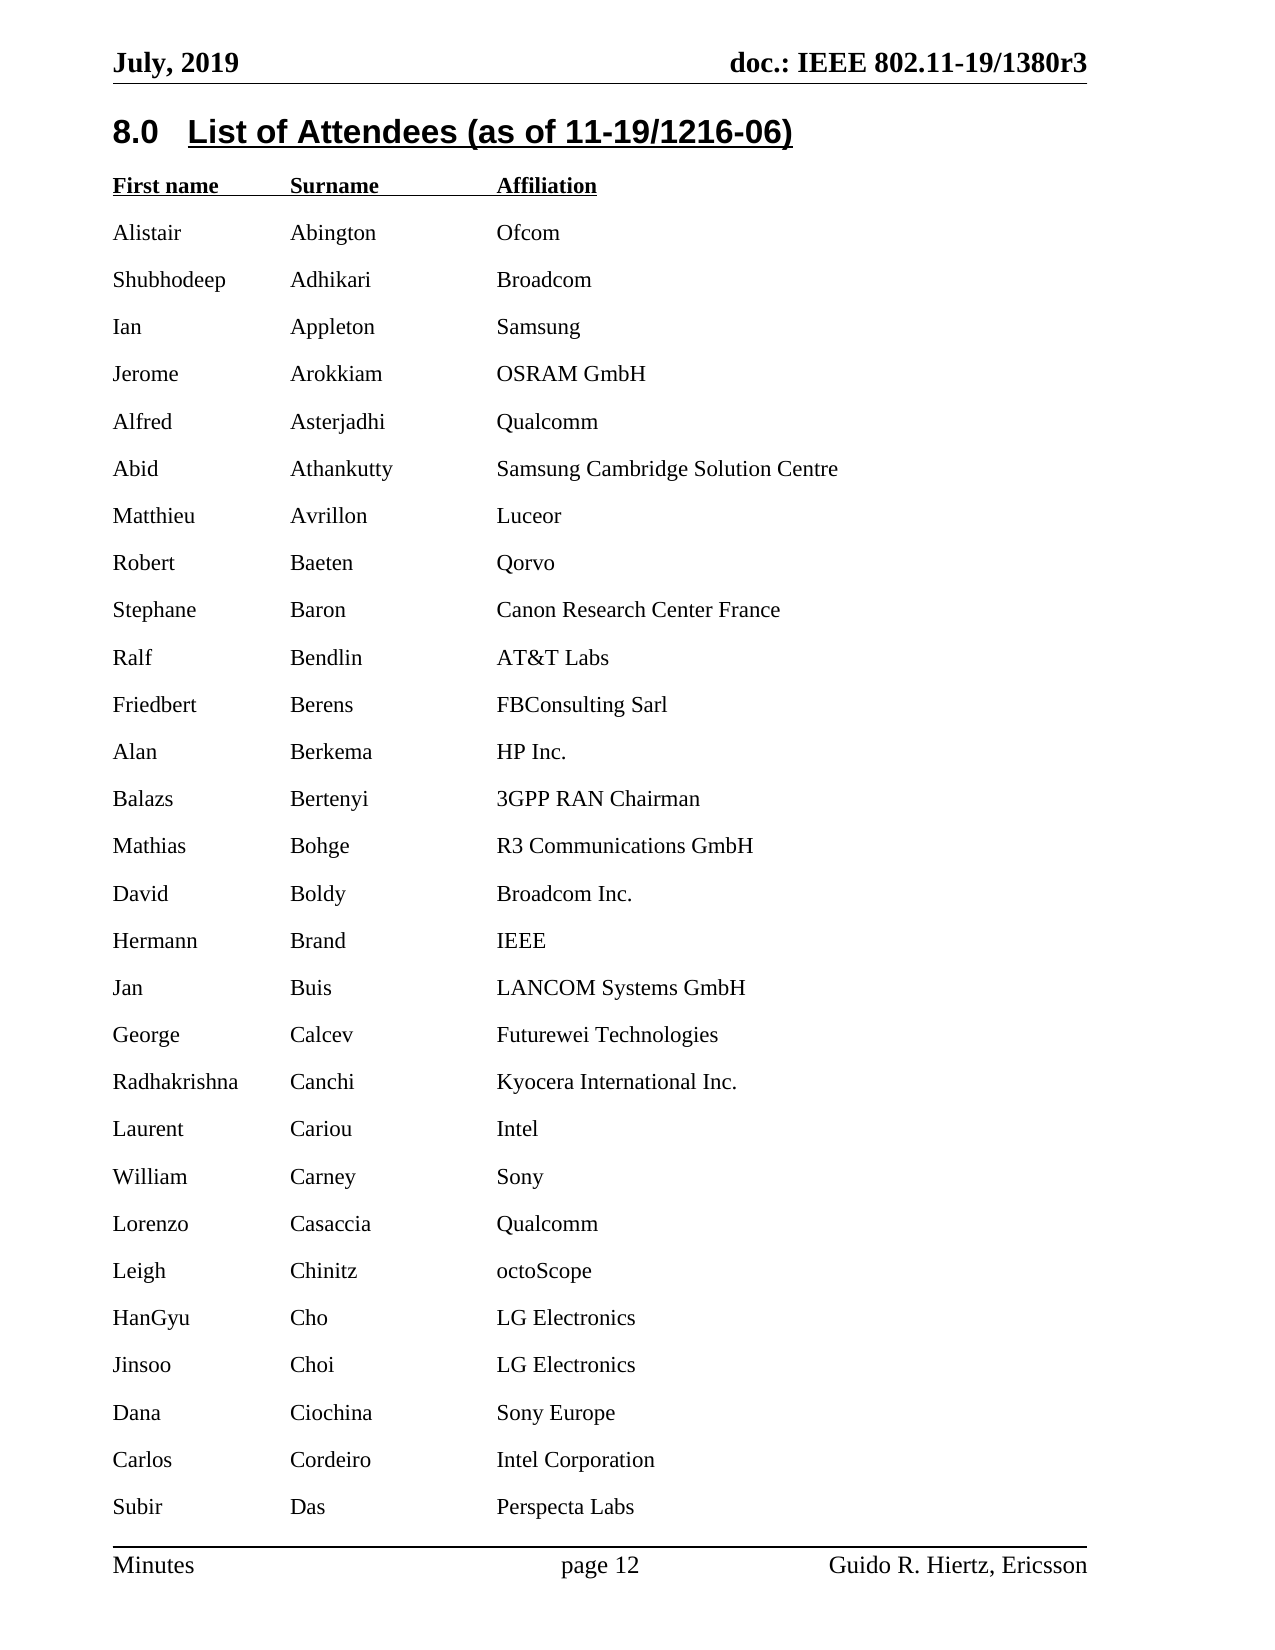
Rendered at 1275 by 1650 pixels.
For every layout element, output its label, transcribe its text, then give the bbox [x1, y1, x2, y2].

text Ralf Bendlin AT&T Labs [112, 644, 1087, 670]
text Laurent Cariou Intel [112, 1116, 1087, 1142]
text Ian Appleton Samsung [112, 313, 1087, 340]
text George Calcev Futurewei Technologies [112, 1021, 1087, 1047]
text Leigh Chinitz octoScope [112, 1257, 1087, 1283]
text Robert Baeten Qorvo [112, 549, 1087, 576]
text Stephane Baron Canon Research Center France [112, 596, 1087, 623]
text Abid Athankutty Samsung Cambridge Solution Centre [112, 455, 1087, 481]
text Lorenzo Casaccia Qualcomm [112, 1210, 1087, 1236]
text Balazs Bertenyi 3GPP RAN Chairman [112, 785, 1087, 812]
text Radhakrishna Canchi Kyocera International Inc. [112, 1068, 1087, 1095]
text Jan Buis LANCOM Systems GmbH [112, 974, 1087, 1000]
text Alan Berkema HP Inc. [112, 738, 1087, 764]
text Alfred Asterjadhi Qualcomm [112, 408, 1087, 434]
text Shubhodeep Adhikari Broadcom [112, 266, 1087, 292]
text Carlos Cordeiro Intel Corporation [112, 1446, 1087, 1472]
text Friedbert Berens FBConsulting Sarl [112, 691, 1087, 717]
text Dana Ciochina Sony Europe [112, 1399, 1087, 1425]
text Hermann Brand IEEE [112, 927, 1087, 953]
text HanGyu Cho LG Electronics [112, 1304, 1087, 1331]
subtitle List of Attendees (as of 11-19/1216-06) [112, 112, 1087, 151]
text Matthieu Avrillon Luceor [112, 502, 1087, 528]
text First name Surname Affiliation [112, 172, 1087, 198]
text Subir Das Perspecta Labs [112, 1493, 1087, 1519]
text William Carney Sony [112, 1163, 1087, 1189]
text David Boldy Broadcom Inc. [112, 879, 1087, 906]
text Jerome Arokkiam OSRAM GmbH [112, 361, 1087, 387]
text Mathias Bohge R3 Communications GmbH [112, 832, 1087, 859]
text Alistair Abington Ofcom [112, 219, 1087, 245]
text Jinsoo Choi LG Electronics [112, 1351, 1087, 1378]
